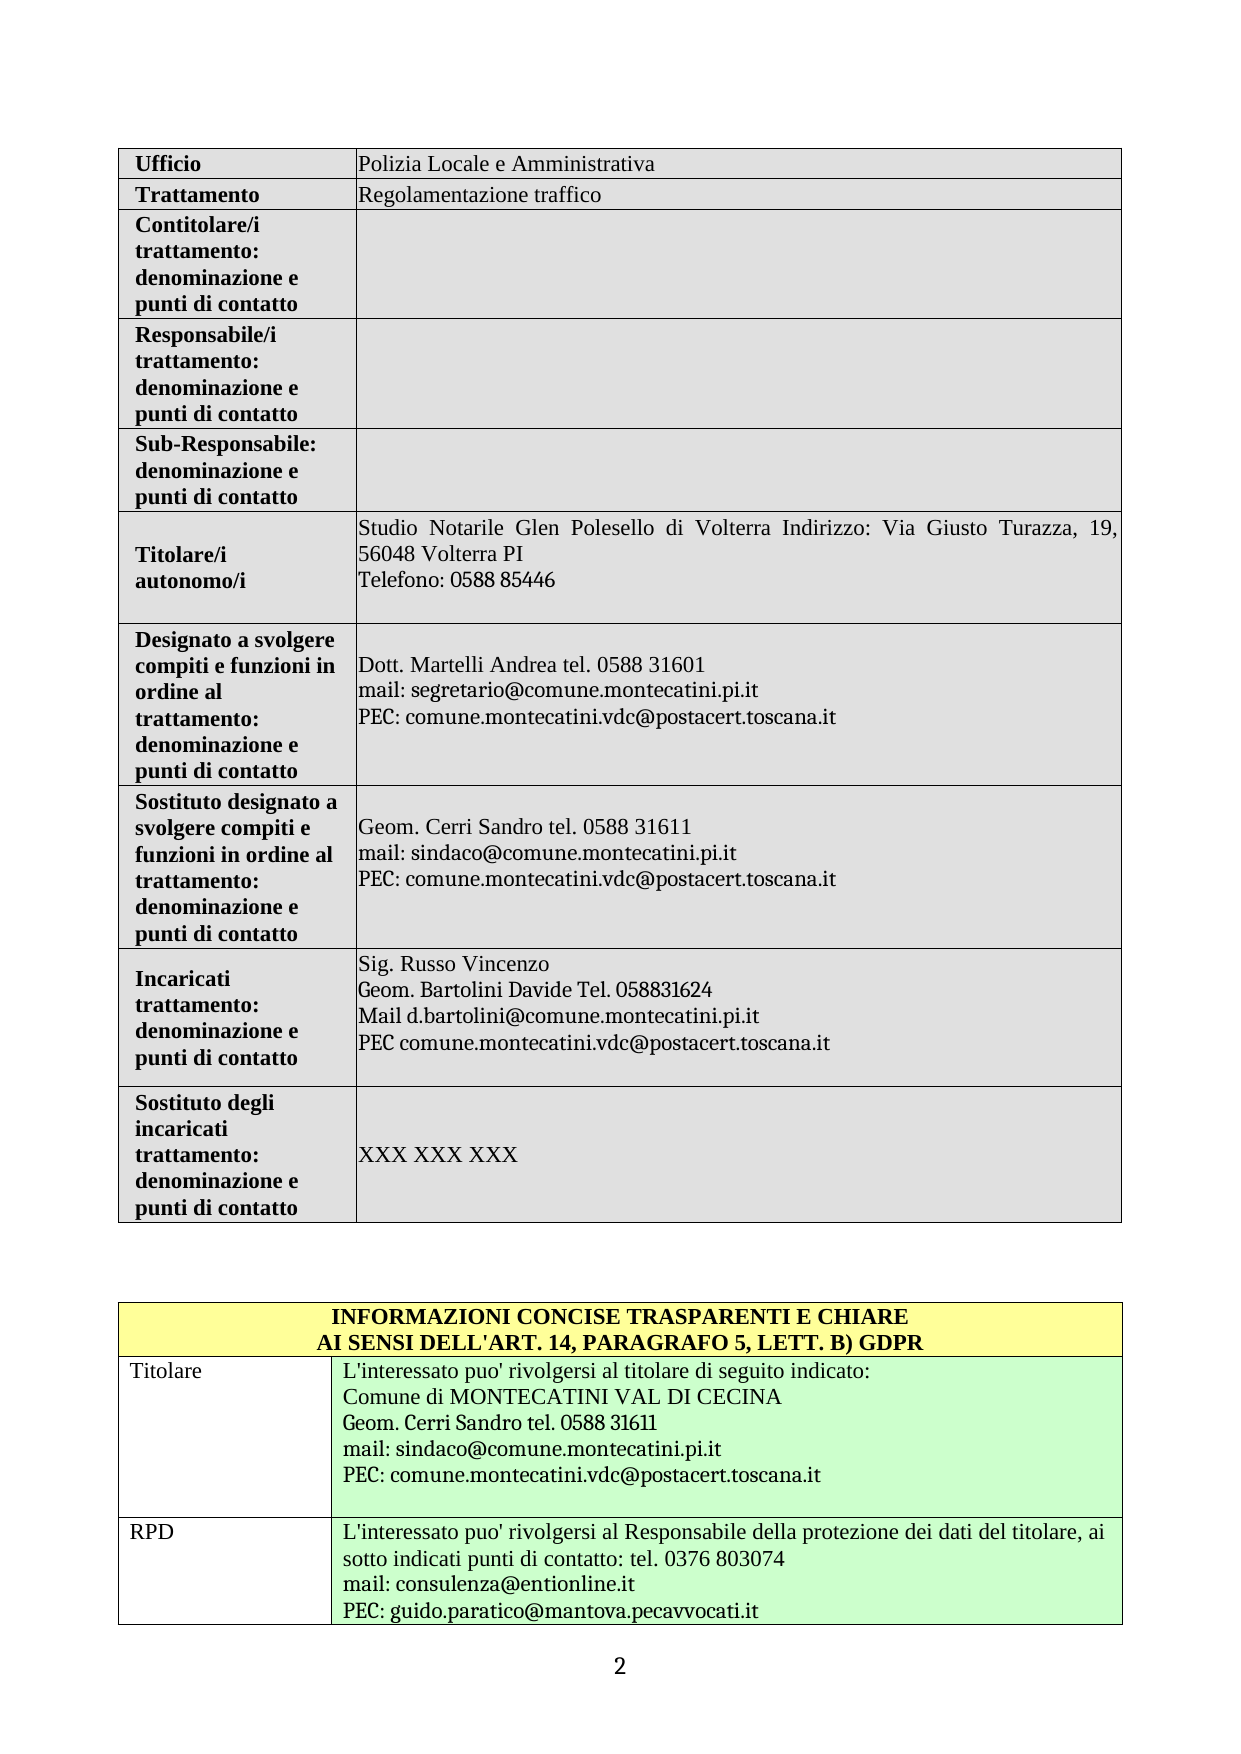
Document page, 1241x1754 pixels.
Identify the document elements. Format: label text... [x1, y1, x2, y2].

table_cell [357, 210, 1121, 318]
table_cell Ufficio [119, 149, 356, 178]
table_cell XXX XXX XXX [357, 1087, 1121, 1222]
table_cell Dott. Martelli Andrea tel. 0588 31601 mail: segretario@comune.montecatini.pi.it PEC: comune.montecatini.vdc@postacert.toscana.it [357, 624, 1121, 785]
table_cell Contitolare/i trattamento: denominazione e punti di contatto [119, 210, 356, 318]
table_cell Responsabile/i trattamento: denominazione e punti di contatto [119, 319, 356, 428]
table_cell L'interessato puo' rivolgersi al titolare di seguito indicato: Comune di MONTECATINI VAL DI CECINA Geom. Cerri Sandro tel. 0588 31611 mail: sindaco@comune.montecatini.pi.it PEC: comune.montecatini.vdc@postacert.toscana.it [332, 1357, 1122, 1517]
table_cell Trattamento [119, 179, 356, 209]
table_cell Studio Notarile Glen Polesello di Volterra Indirizzo: Via Giusto Turazza, 19, 56048 Volterra PI Telefono: 0588 85446 [357, 512, 1121, 623]
table_cell Sostituto designato a svolgere compiti e funzioni in ordine al trattamento: denominazione e punti di contatto [119, 786, 356, 948]
table_cell Sostituto degli incaricati trattamento: denominazione e punti di contatto [119, 1087, 356, 1222]
table_cell Regolamentazione traffico [357, 179, 1121, 209]
table_cell [357, 429, 1121, 511]
table_cell Sig. Russo Vincenzo Geom. Bartolini Davide Tel. 058831624 Mail d.bartolini@comune.montecatini.pi.it PEC comune.montecatini.vdc@postacert.toscana.it [357, 949, 1121, 1086]
table_cell Incaricati trattamento: denominazione e punti di contatto [119, 949, 356, 1086]
table_cell Titolare [119, 1357, 331, 1517]
table_cell Titolare/i autonomo/i [119, 512, 356, 623]
table_cell Sub-Responsabile: denominazione e punti di contatto [119, 429, 356, 511]
table_cell Polizia Locale e Amministrativa [357, 149, 1121, 178]
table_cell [332, 1518, 1122, 1624]
table_cell Designato a svolgere compiti e funzioni in ordine al trattamento: denominazione e punti di contatto [119, 624, 356, 785]
table_cell RPD [119, 1518, 331, 1624]
table_cell Geom. Cerri Sandro tel. 0588 31611 mail: sindaco@comune.montecatini.pi.it PEC: comune.montecatini.vdc@postacert.toscana.it [357, 786, 1121, 948]
table_cell [357, 319, 1121, 428]
table_header INFORMAZIONI CONCISE TRASPARENTI E CHIARE AI SENSI DELL'ART. 14, PARAGRAFO 5, LETT. B) GDPR [119, 1303, 1122, 1356]
